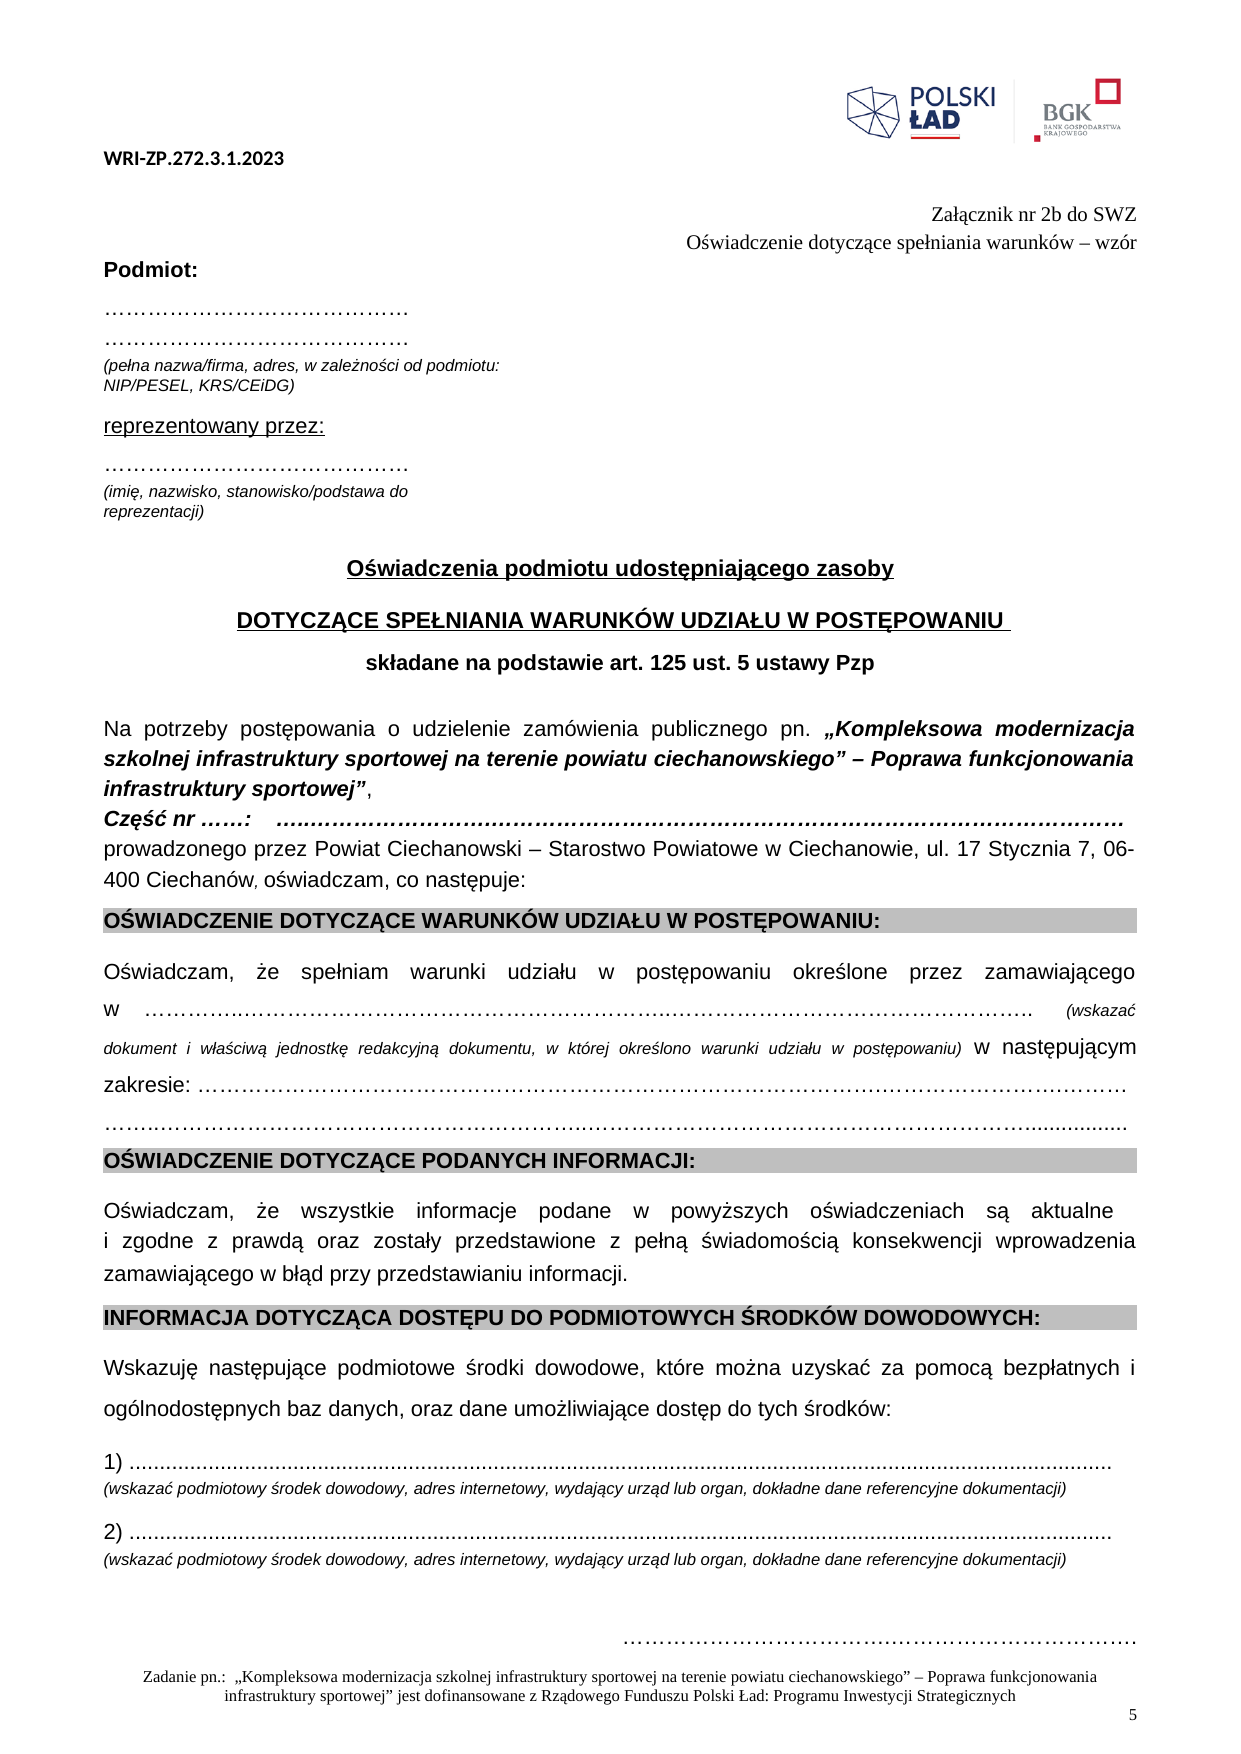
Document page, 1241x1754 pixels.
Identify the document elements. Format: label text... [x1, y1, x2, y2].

text prowadzonego przez Powiat Ciechanowski – Starostwo Powiatowe w Ciechanowie, ul. 17 Stycznia 7, 06-400 Ciechanów, oświadczam, co następuje: [103, 836, 1137, 892]
text reprezentowany przez: [103, 413, 1137, 439]
text Oświadczam, że spełniam warunki udziału w postępowaniu określone przez zamawiającego w …………..…………………………………………………..………………………………………….. (wskazać dokument i właściwą jednostkę redakcyjną dokumentu, w której określono warunki udziału w postępowaniu) w następującym zakresie: ………………………………………………………………………………….…………………….……… [103, 958, 1137, 1097]
text Oświadczenia podmiotu udostępniającego zasoby [103, 555, 1137, 581]
text OŚWIADCZENIE DOTYCZĄCE WARUNKÓW UDZIAŁU W POSTĘPOWANIU: [103, 908, 1137, 933]
text (pełna nazwa/firma, adres, w zależności od podmiotu: NIP/PESEL, KRS/CEiDG) [103, 356, 517, 395]
text składane na podstawie art. 125 ust. 5 ustawy Pzp [103, 649, 1137, 675]
picture [839, 73, 1137, 146]
text …………………………………… [103, 451, 1137, 476]
text Podmiot: [103, 257, 1137, 282]
text …………………………………… [103, 295, 1137, 320]
text 1) .................................................................................................................................................................. [103, 1449, 1137, 1474]
text Oświadczam, że wszystkie informacje podane w powyższych oświadczeniach są aktualne i zgodne z prawdą oraz zostały przedstawione z pełną świadomością konsekwencji wprowadzenia zamawiającego w błąd przy przedstawianiu informacji. [103, 1198, 1137, 1287]
text Wskazuję następujące podmiotowe środki dowodowe, które można uzyskać za pomocą bezpłatnych i ogólnodostępnych baz danych, oraz dane umożliwiające dostęp do tych środków: [103, 1355, 1137, 1422]
text ……..…………………………………………………..……………………………………………………................. [103, 1110, 1137, 1135]
text OŚWIADCZENIE DOTYCZĄCE PODANYCH INFORMACJI: [103, 1148, 1137, 1173]
text (wskazać podmiotowy środek dowodowy, adres internetowy, wydający urząd lub organ, dokładne dane referencyjne dokumentacji) [103, 1549, 1137, 1568]
text (imię, nazwisko, stanowisko/podstawa do reprezentacji) [103, 481, 517, 521]
text ……………………………….……………………………. [103, 1623, 1137, 1649]
text INFORMACJA DOTYCZĄCA DOSTĘPU DO PODMIOTOWYCH ŚRODKÓW DOWODOWYCH: [103, 1305, 1137, 1330]
text 2) .................................................................................................................................................................. [103, 1519, 1137, 1544]
text DOTYCZĄCE SPEŁNIANIA WARUNKÓW UDZIAŁU W POSTĘPOWANIU [103, 607, 1137, 633]
text Na potrzeby postępowania o udzielenie zamówienia publicznego pn. „Kompleksowa modernizacja szkolnej infrastruktury sportowej na terenie powiatu ciechanowskiego” – Poprawa funkcjonowania infrastruktury sportowej”, [103, 715, 1137, 801]
text (wskazać podmiotowy środek dowodowy, adres internetowy, wydający urząd lub organ, dokładne dane referencyjne dokumentacji) [103, 1479, 1137, 1498]
text Załącznik nr 2b do SWZ Oświadczenie dotyczące spełniania warunków – wzór [103, 202, 1137, 254]
text Część nr ……: …..…………………….…………………………………………………………………………… [103, 806, 1137, 831]
text …………………………………… [103, 325, 1137, 351]
